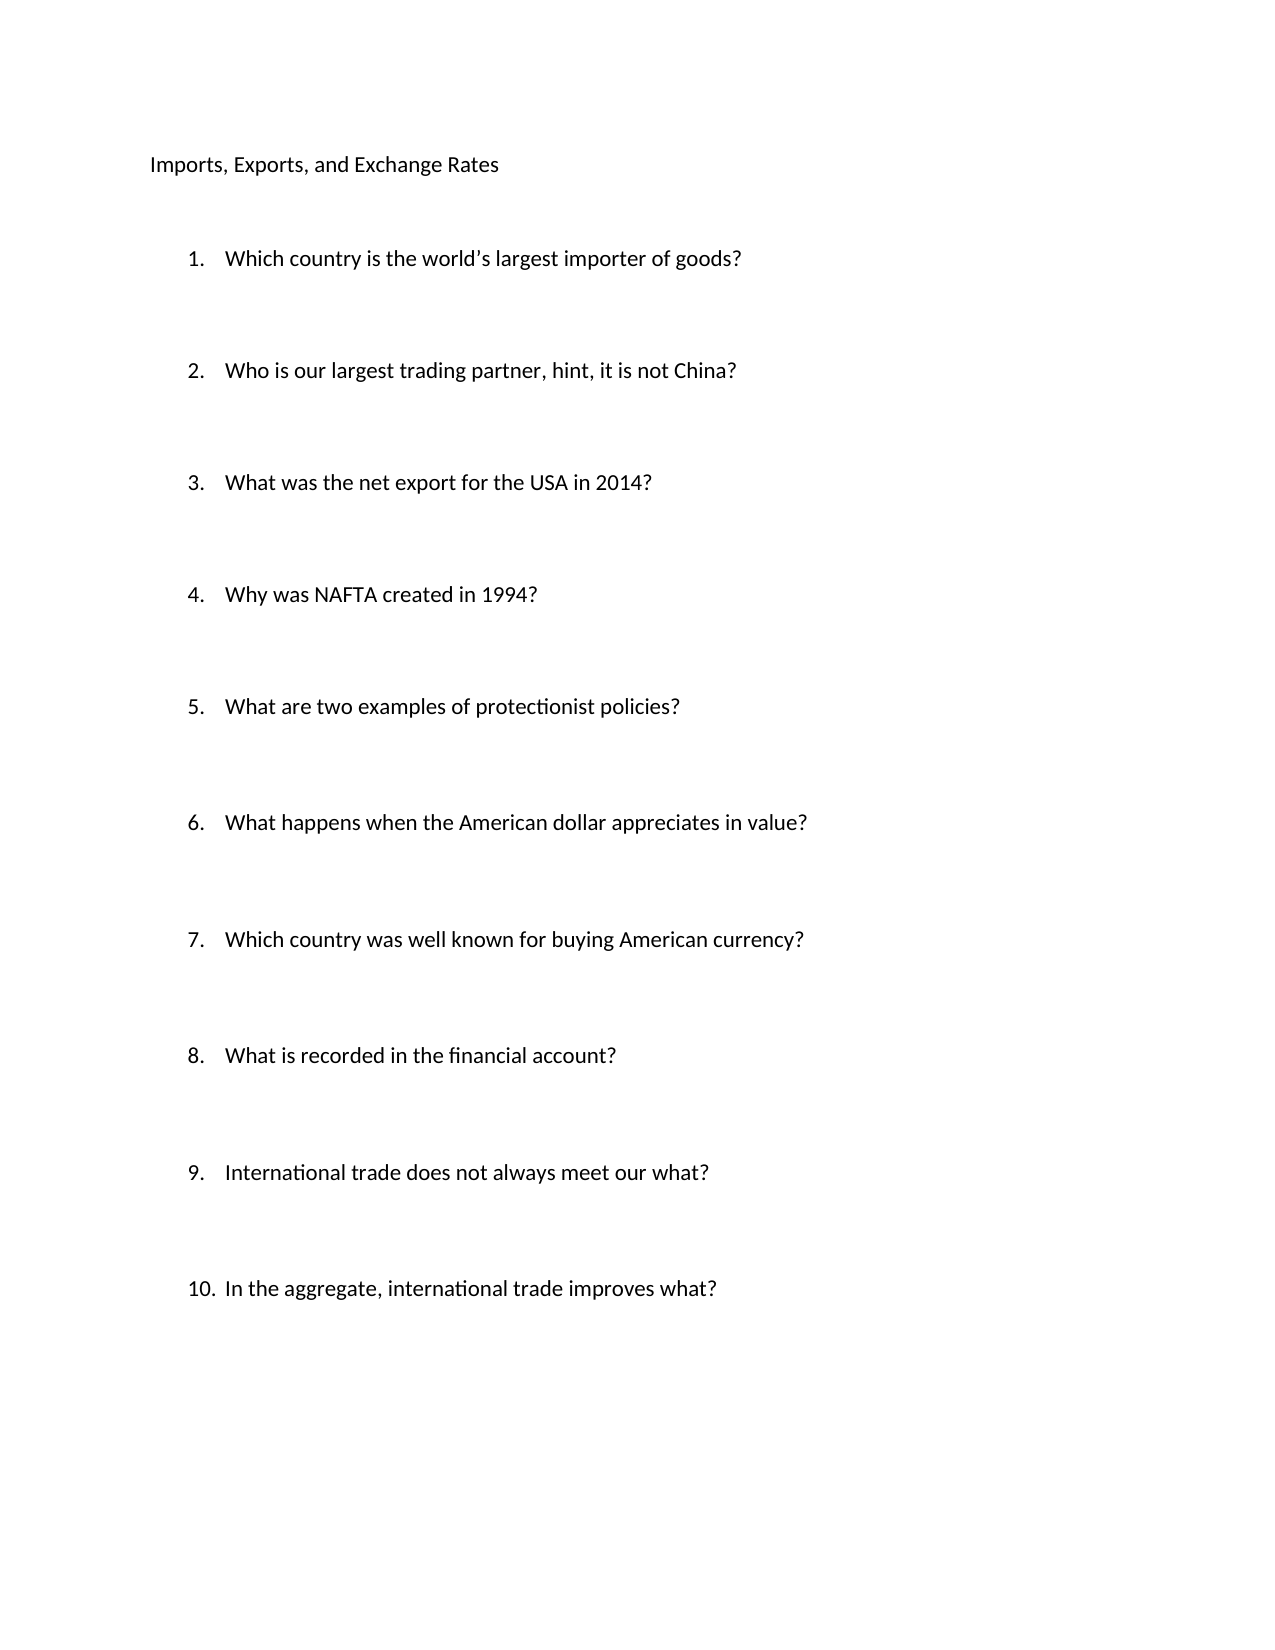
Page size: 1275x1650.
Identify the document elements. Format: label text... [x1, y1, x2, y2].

list International trade does not always meet our what? [187, 1158, 1125, 1186]
list Why was NAFTA created in 1994? [187, 580, 1125, 608]
list Which country is the world’s largest importer of goods? [187, 244, 1125, 272]
list What is recorded in the financial account? [187, 1041, 1125, 1069]
list What are two examples of protectionist policies? [187, 692, 1125, 720]
list Who is our largest trading partner, hint, it is not China? [187, 356, 1125, 384]
list What happens when the American dollar appreciates in value? [187, 808, 1125, 837]
list In the aggregate, international trade improves what? [187, 1274, 1125, 1302]
text Imports, Exports, and Exchange Rates [150, 150, 1125, 178]
list What was the net export for the USA in 2014? [187, 468, 1125, 496]
list Which country was well known for buying American currency? [187, 925, 1125, 953]
